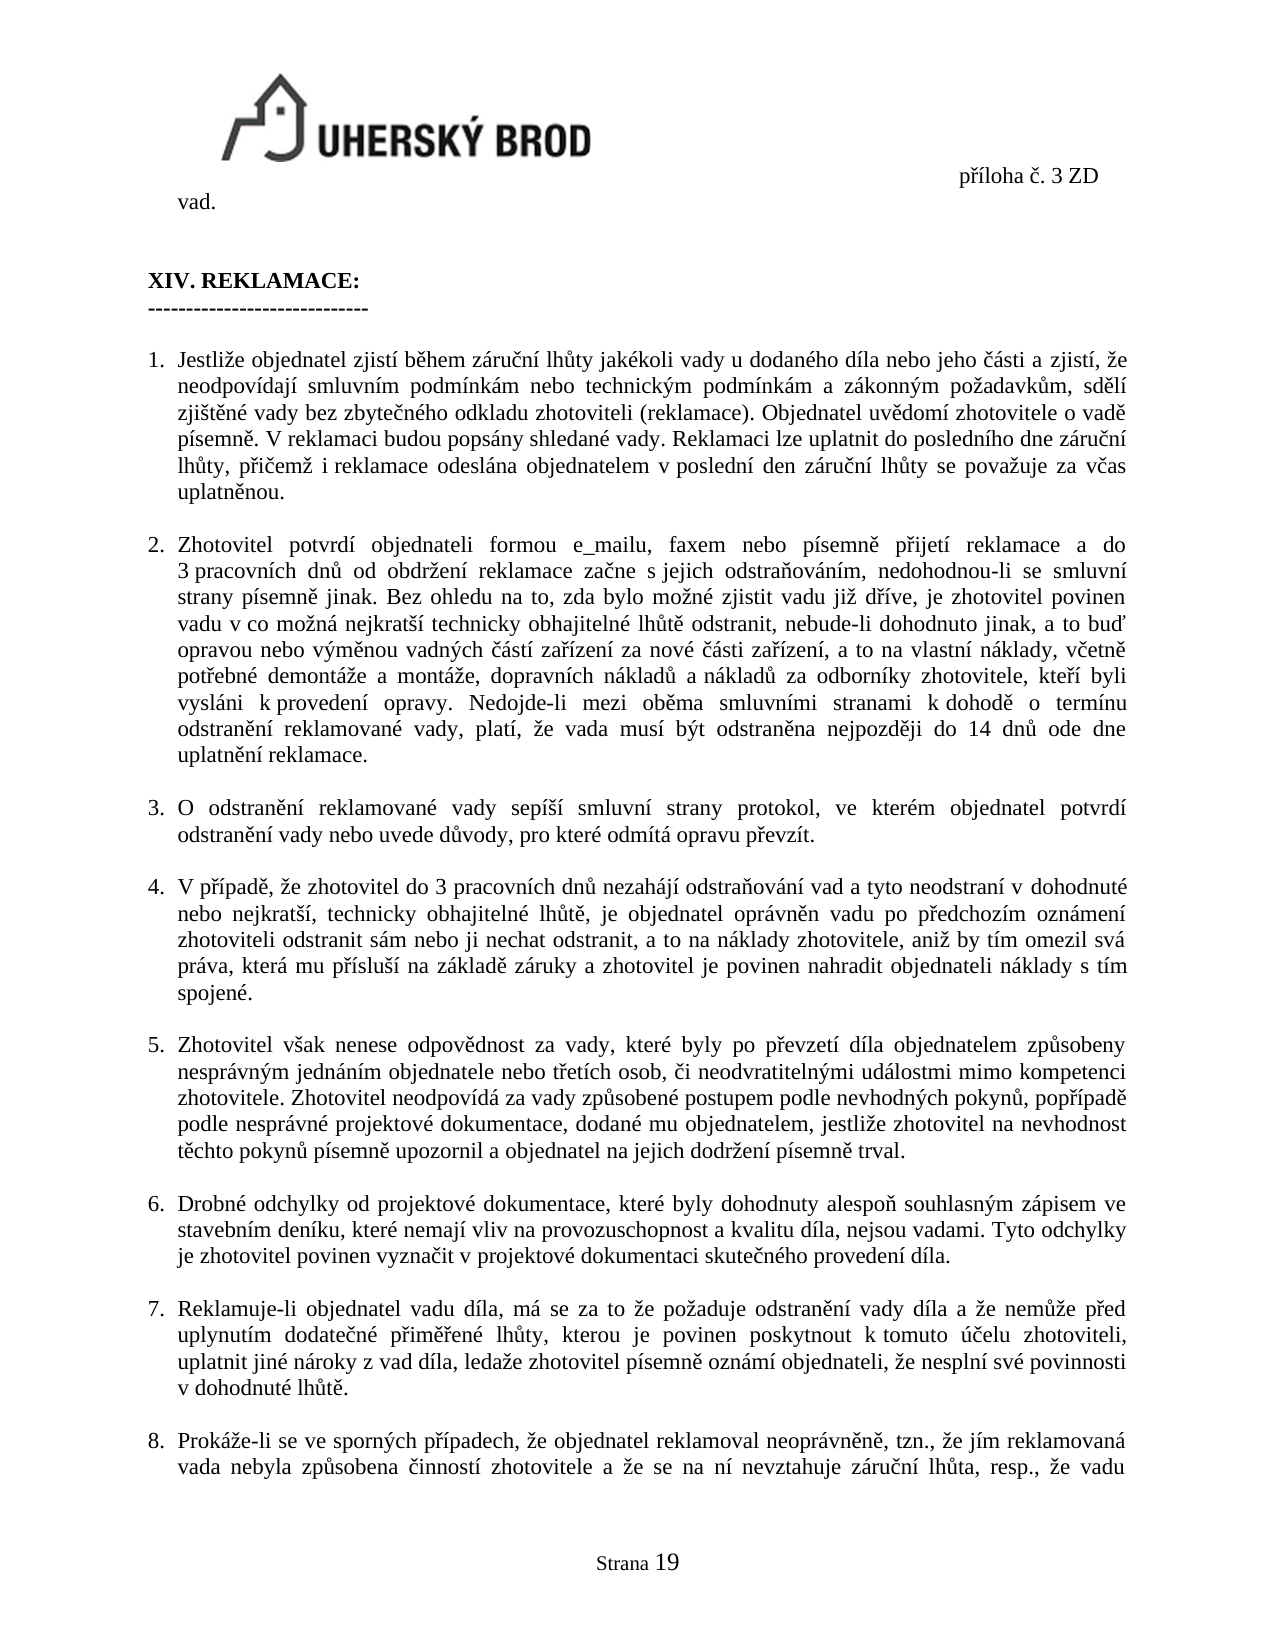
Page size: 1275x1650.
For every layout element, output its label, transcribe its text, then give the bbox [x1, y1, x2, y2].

list Reklamuje-li objednatel vadu díla, má se za to že požaduje odstranění vady díla a že nemůže před uplynutím dodatečné přiměřené lhůty, kterou je povinen poskytnout k tomuto účelu zhotoviteli, uplatnit jiné nároky z vad díla, ledaže zhotovitel písemně oznámí objednateli, že nesplní své povinnosti v dohodnuté lhůtě. [148, 1295, 1127, 1400]
list Zhotovitel však nenese odpovědnost za vady, které byly po převzetí díla objednatelem způsobeny nesprávným jednáním objednatele nebo třetích osob, či neodvratitelnými událostmi mimo kompetenci zhotovitele. Zhotovitel neodpovídá za vady způsobené postupem podle nevhodných pokynů, popřípadě podle nesprávné projektové dokumentace, dodané mu objednatelem, jestliže zhotovitel na nevhodnost těchto pokynů písemně upozornil a objednatel na jejich dodržení písemně trval. [148, 1031, 1127, 1163]
list Drobné odchylky od projektové dokumentace, které byly dohodnuty alespoň souhlasným zápisem ve stavebním deníku, které nemají vliv na provozuschopnost a kvalitu díla, nejsou vadami. Tyto odchylky je zhotovitel povinen vyznačit v projektové dokumentaci skutečného provedení díla. [148, 1189, 1127, 1269]
list Jestliže objednatel zjistí během záruční lhůty jakékoli vady u dodaného díla nebo jeho části a zjistí, že neodpovídají smluvním podmínkám nebo technickým podmínkám a zákonným požadavkům, sdělí zjištěné vady bez zbytečného odkladu zhotoviteli (reklamace). Objednatel uvědomí zhotovitele o vadě písemně. V reklamaci budou popsány shledané vady. Reklamaci lze uplatnit do posledního dne záruční lhůty, přičemž i reklamace odeslána objednatelem v poslední den záruční lhůty se považuje za včas uplatněnou. [148, 346, 1127, 504]
text ----------------------------- [148, 293, 1127, 320]
text XIV. REKLAMACE: [148, 267, 1127, 293]
list Zhotovitel potvrdí objednateli formou e_mailu, faxem nebo písemně přijetí reklamace a do 3 pracovních dnů od obdržení reklamace začne s jejich odstraňováním, nedohodnou-li se smluvní strany písemně jinak. Bez ohledu na to, zda bylo možné zjistit vadu již dříve, je zhotovitel povinen vadu v co možná nejkratší technicky obhajitelné lhůtě odstranit, nebude-li dohodnuto jinak, a to buď opravou nebo výměnou vadných částí zařízení za nové části zařízení, a to na vlastní náklady, včetně potřebné demontáže a montáže, dopravních nákladů a nákladů za odborníky zhotovitele, kteří byli vysláni k provedení opravy. Nedojde-li mezi oběma smluvními stranami k dohodě o termínu odstranění reklamované vady, platí, že vada musí být odstraněna nejpozději do 14 dnů ode dne uplatnění reklamace. [148, 531, 1127, 768]
picture [221, 73, 591, 162]
list V případě, že zhotovitel do 3 pracovních dnů nezahájí odstraňování vad a tyto neodstraní v dohodnuté nebo nejkratší, technicky obhajitelné lhůtě, je objednatel oprávněn vadu po předchozím oznámení zhotoviteli odstranit sám nebo ji nechat odstranit, a to na náklady zhotovitele, aniž by tím omezil svá práva, která mu přísluší na základě záruky a zhotovitel je povinen nahradit objednateli náklady s tím spojené. [148, 873, 1127, 1005]
list O odstranění reklamované vady sepíší smluvní strany protokol, ve kterém objednatel potvrdí odstranění vady nebo uvede důvody, pro které odmítá opravu převzít. [148, 794, 1127, 847]
